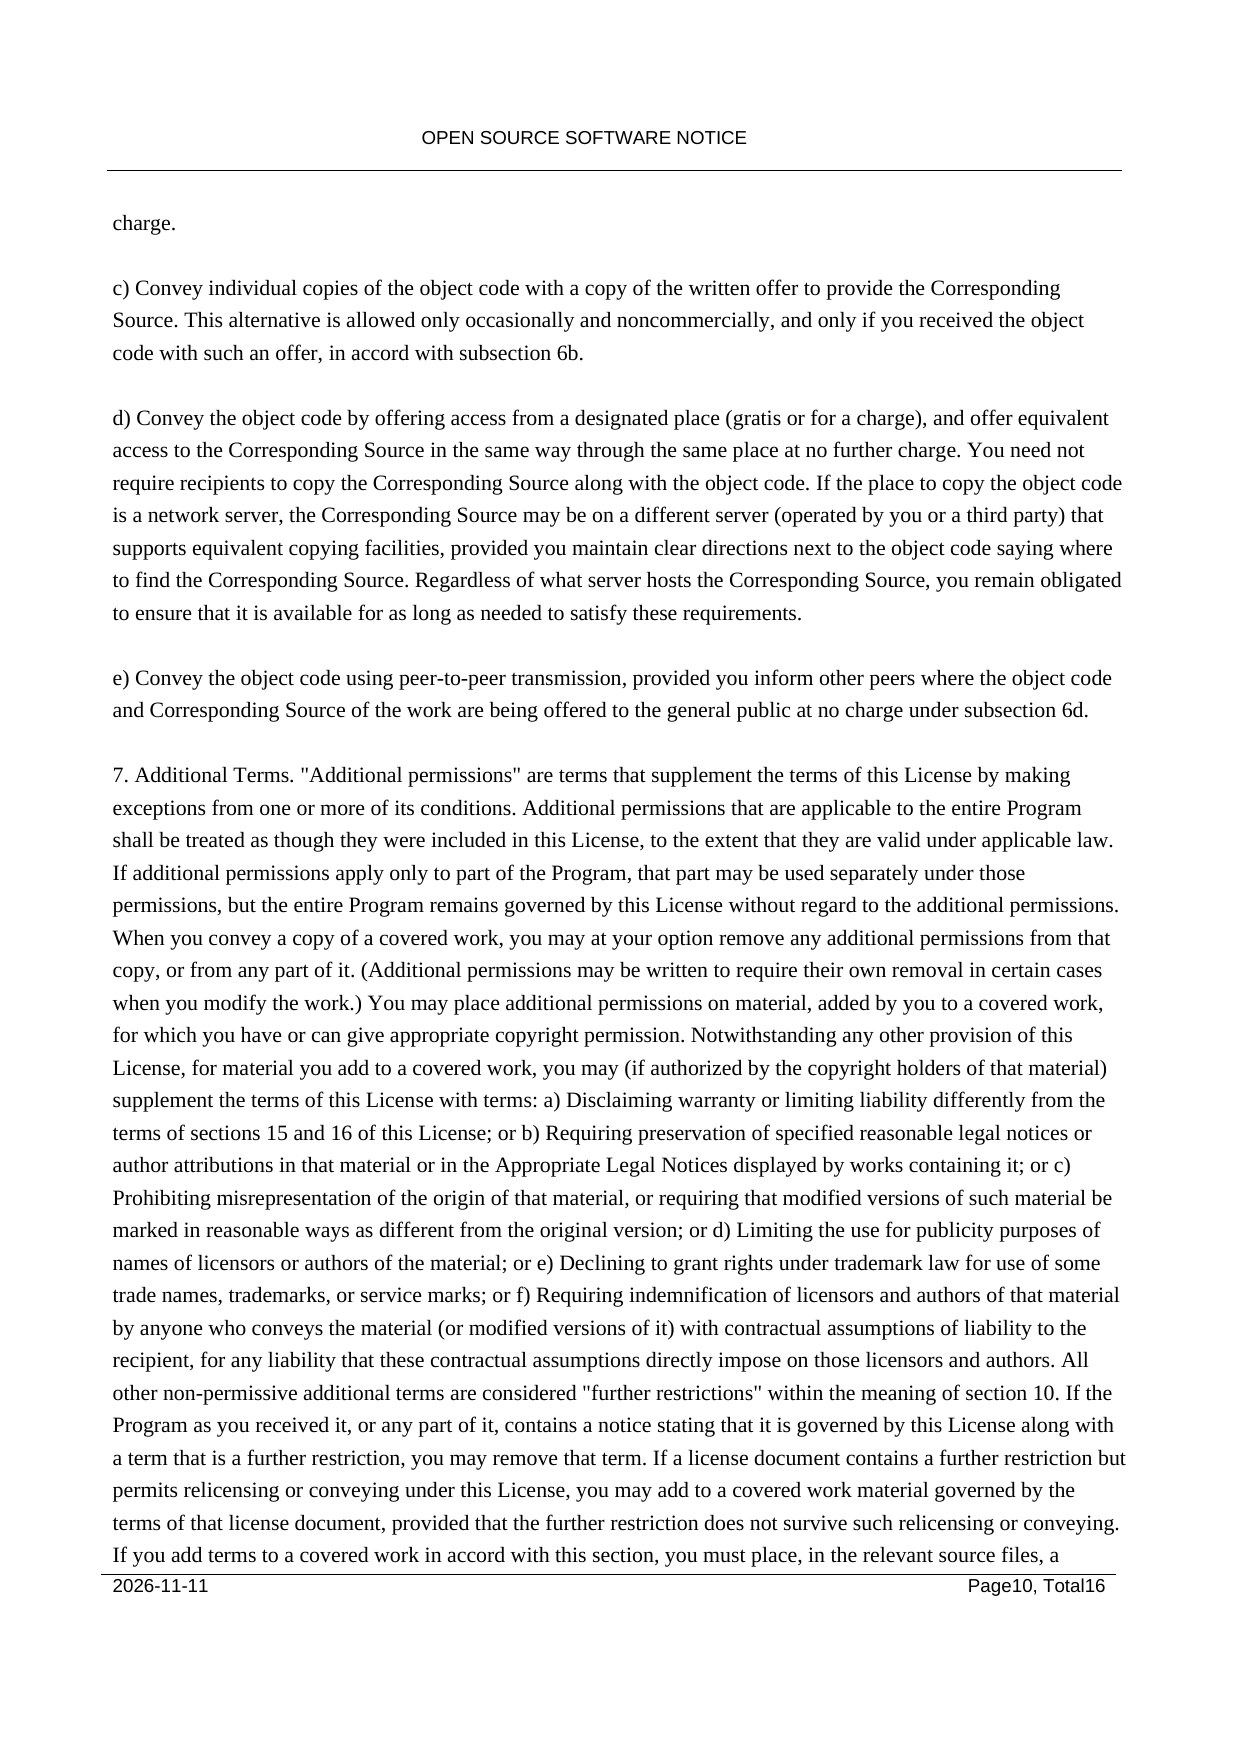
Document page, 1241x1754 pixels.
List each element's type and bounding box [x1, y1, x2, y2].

text [112, 206, 1128, 1571]
